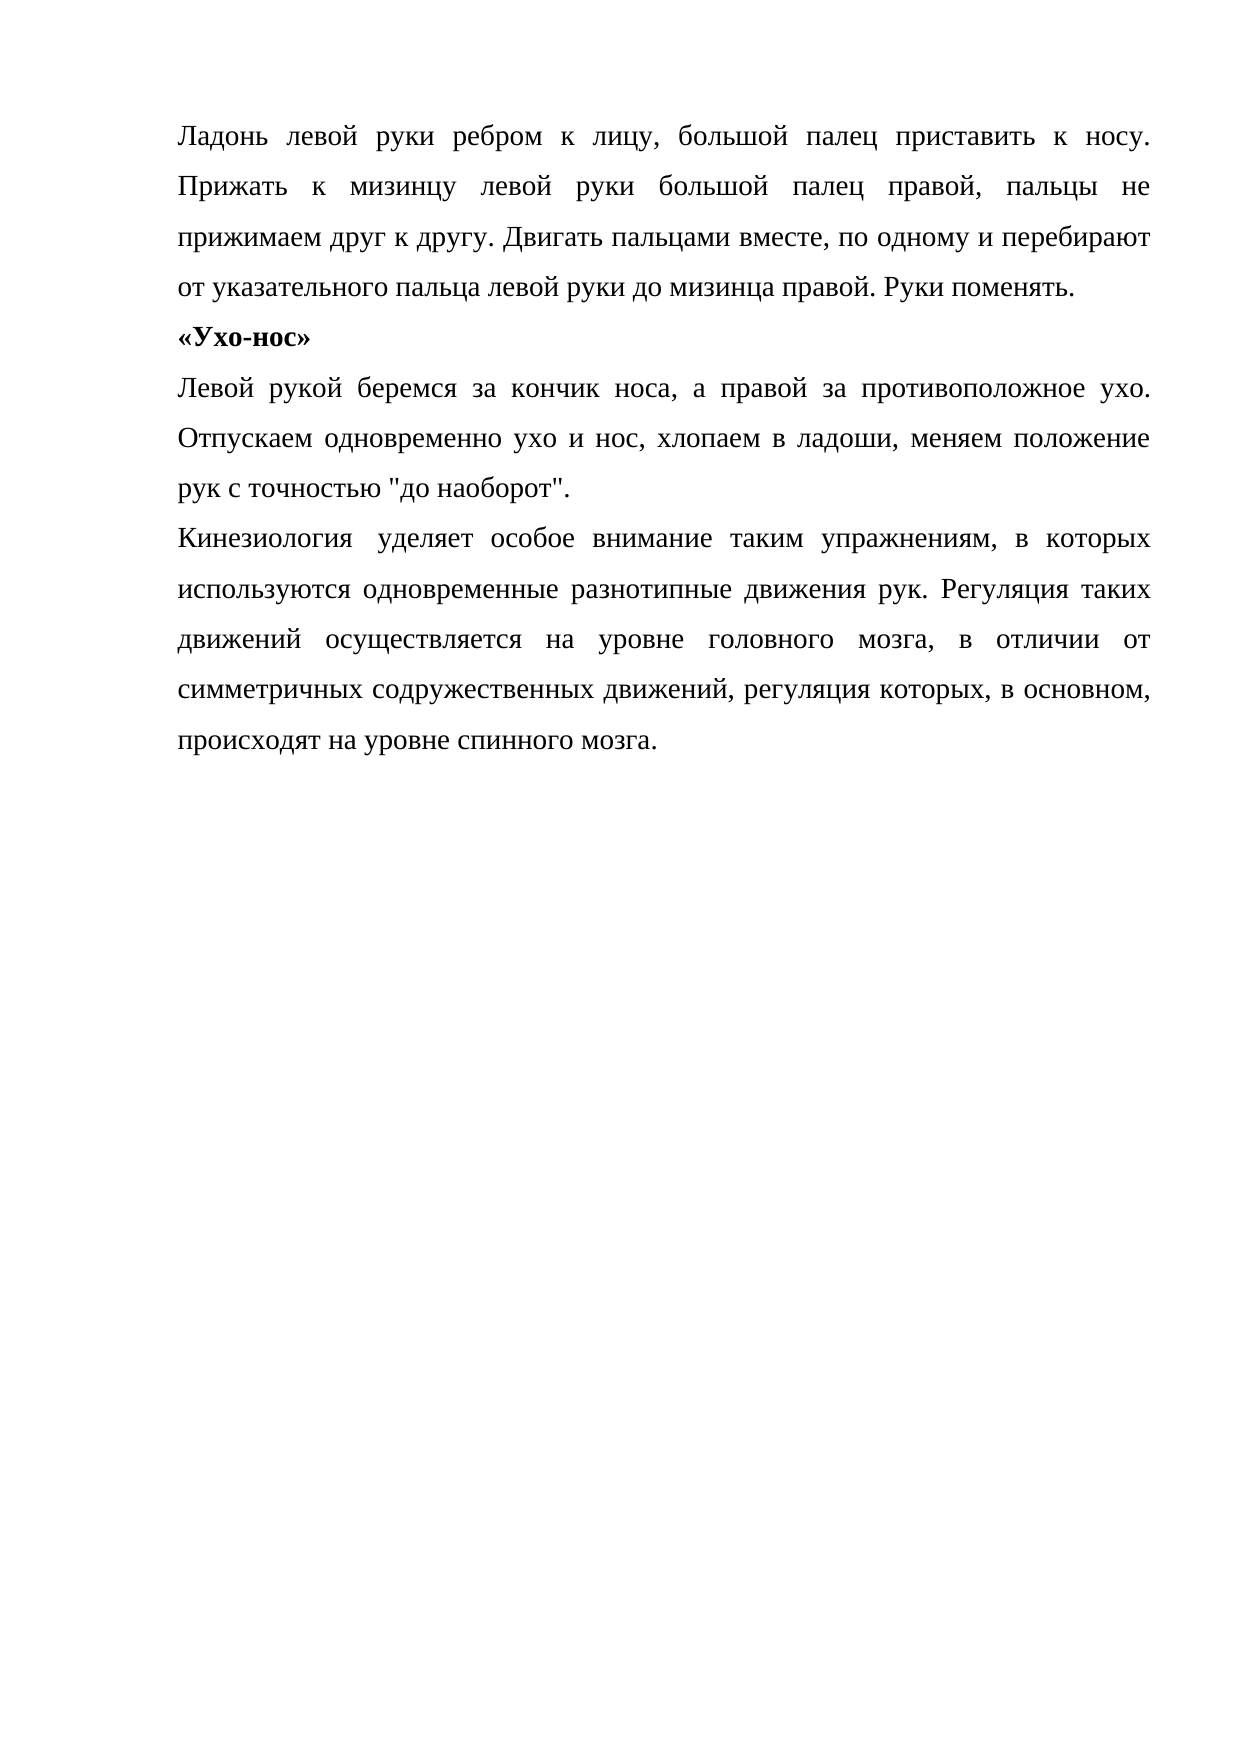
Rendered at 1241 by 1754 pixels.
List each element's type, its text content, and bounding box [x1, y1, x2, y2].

text «Ухо-нос» [177, 319, 1152, 353]
text Ладонь левой руки ребром к лицу, большой палец приставить к носу. Прижать к мизинцу левой руки большой палец правой, пальцы не прижимаем друг к другу. Двигать пальцами вместе, по одному и перебирают от указательного пальца левой руки до мизинца правой. Руки поменять. [177, 118, 1152, 303]
text Кинезиология уделяет особое внимание таким упражнениям, в которых используются одновременные разнотипные движения рук. Регуляция таких движений осуществляется на уровне головного мозга, в отличии от симметричных содружественных движений, регуляция которых, в основном, происходят на уровне спинного мозга. [177, 521, 1152, 755]
text Левой рукой беремся за кончик носа, а правой за противоположное ухо. Отпускаем одновременно ухо и нос, хлопаем в ладоши, меняем положение рук с точностью "до наоборот". [177, 370, 1152, 504]
